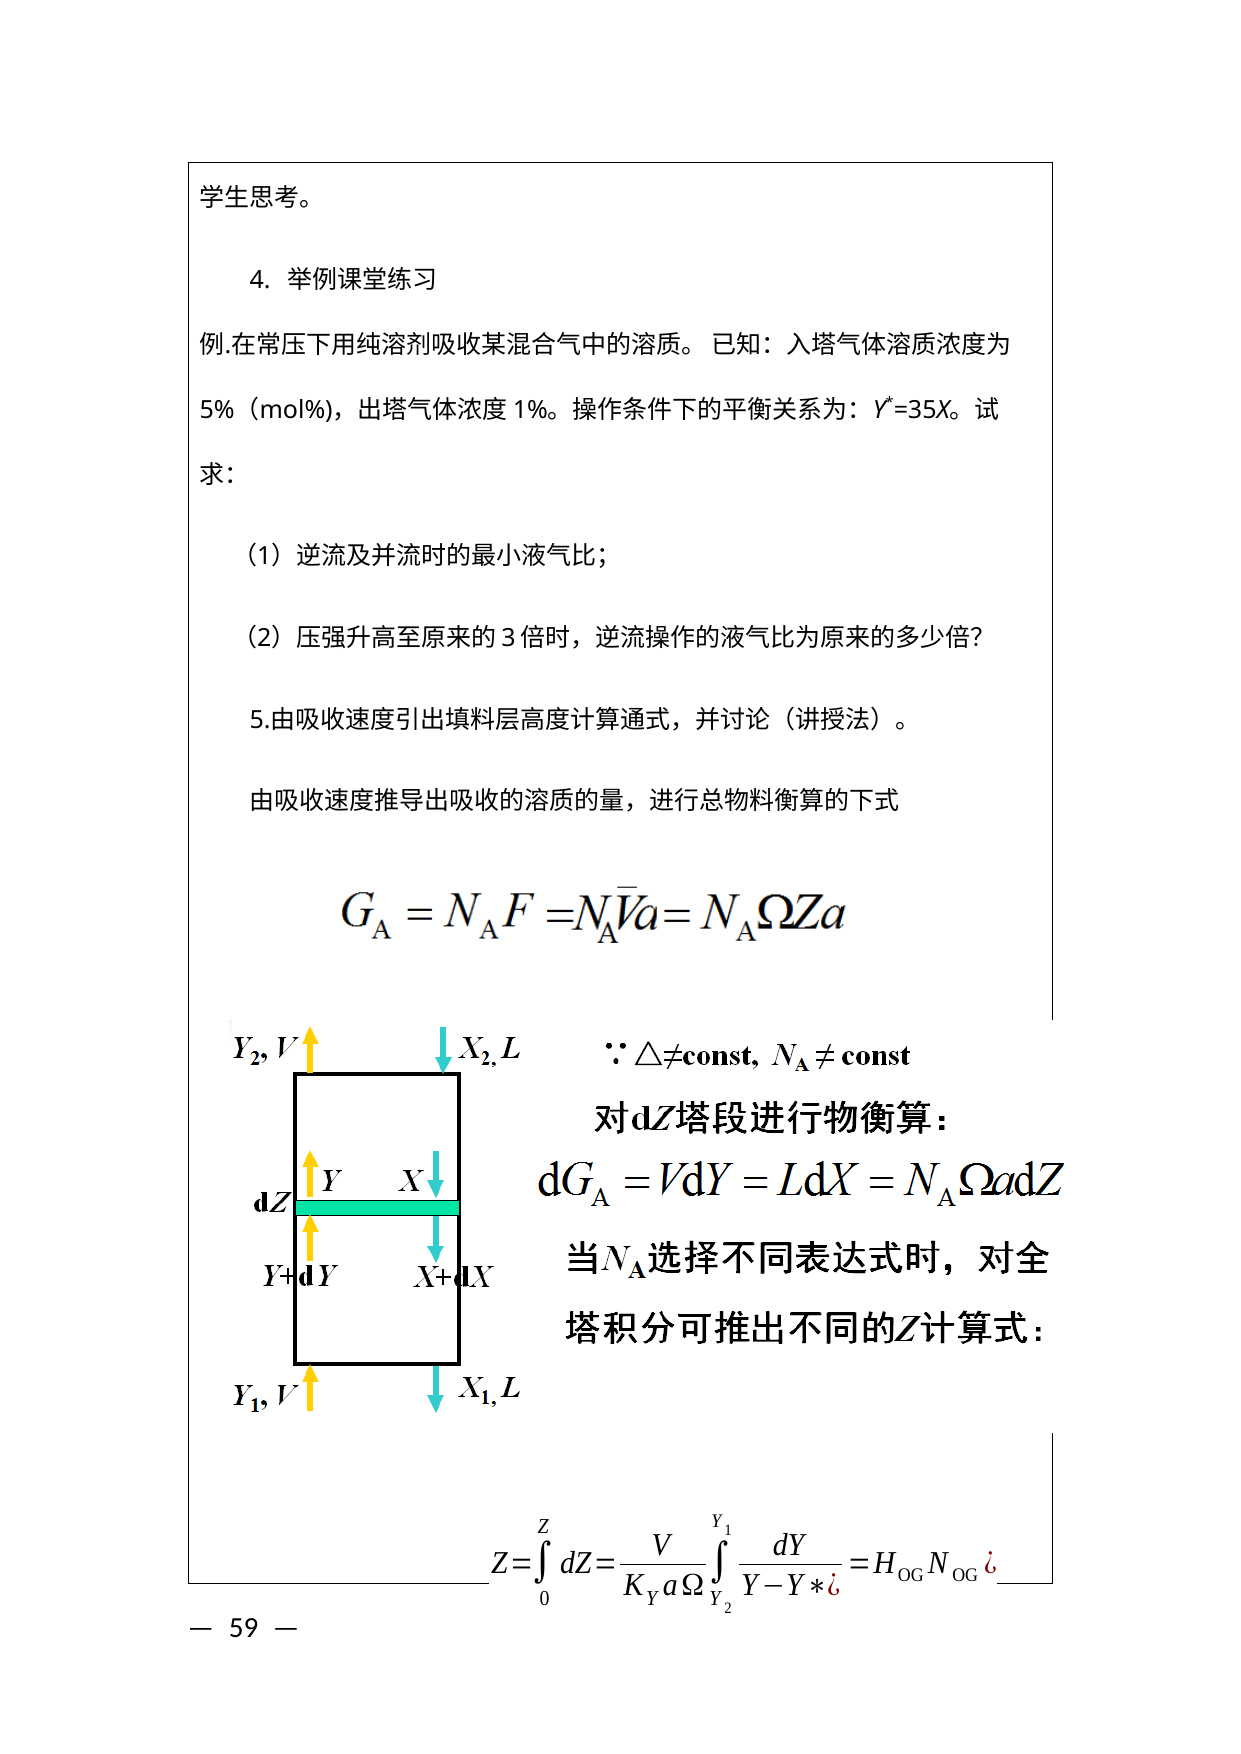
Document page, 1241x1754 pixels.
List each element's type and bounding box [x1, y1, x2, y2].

picture [307, 868, 864, 954]
table_cell [189, 163, 1052, 1583]
picture [217, 1020, 1064, 1433]
